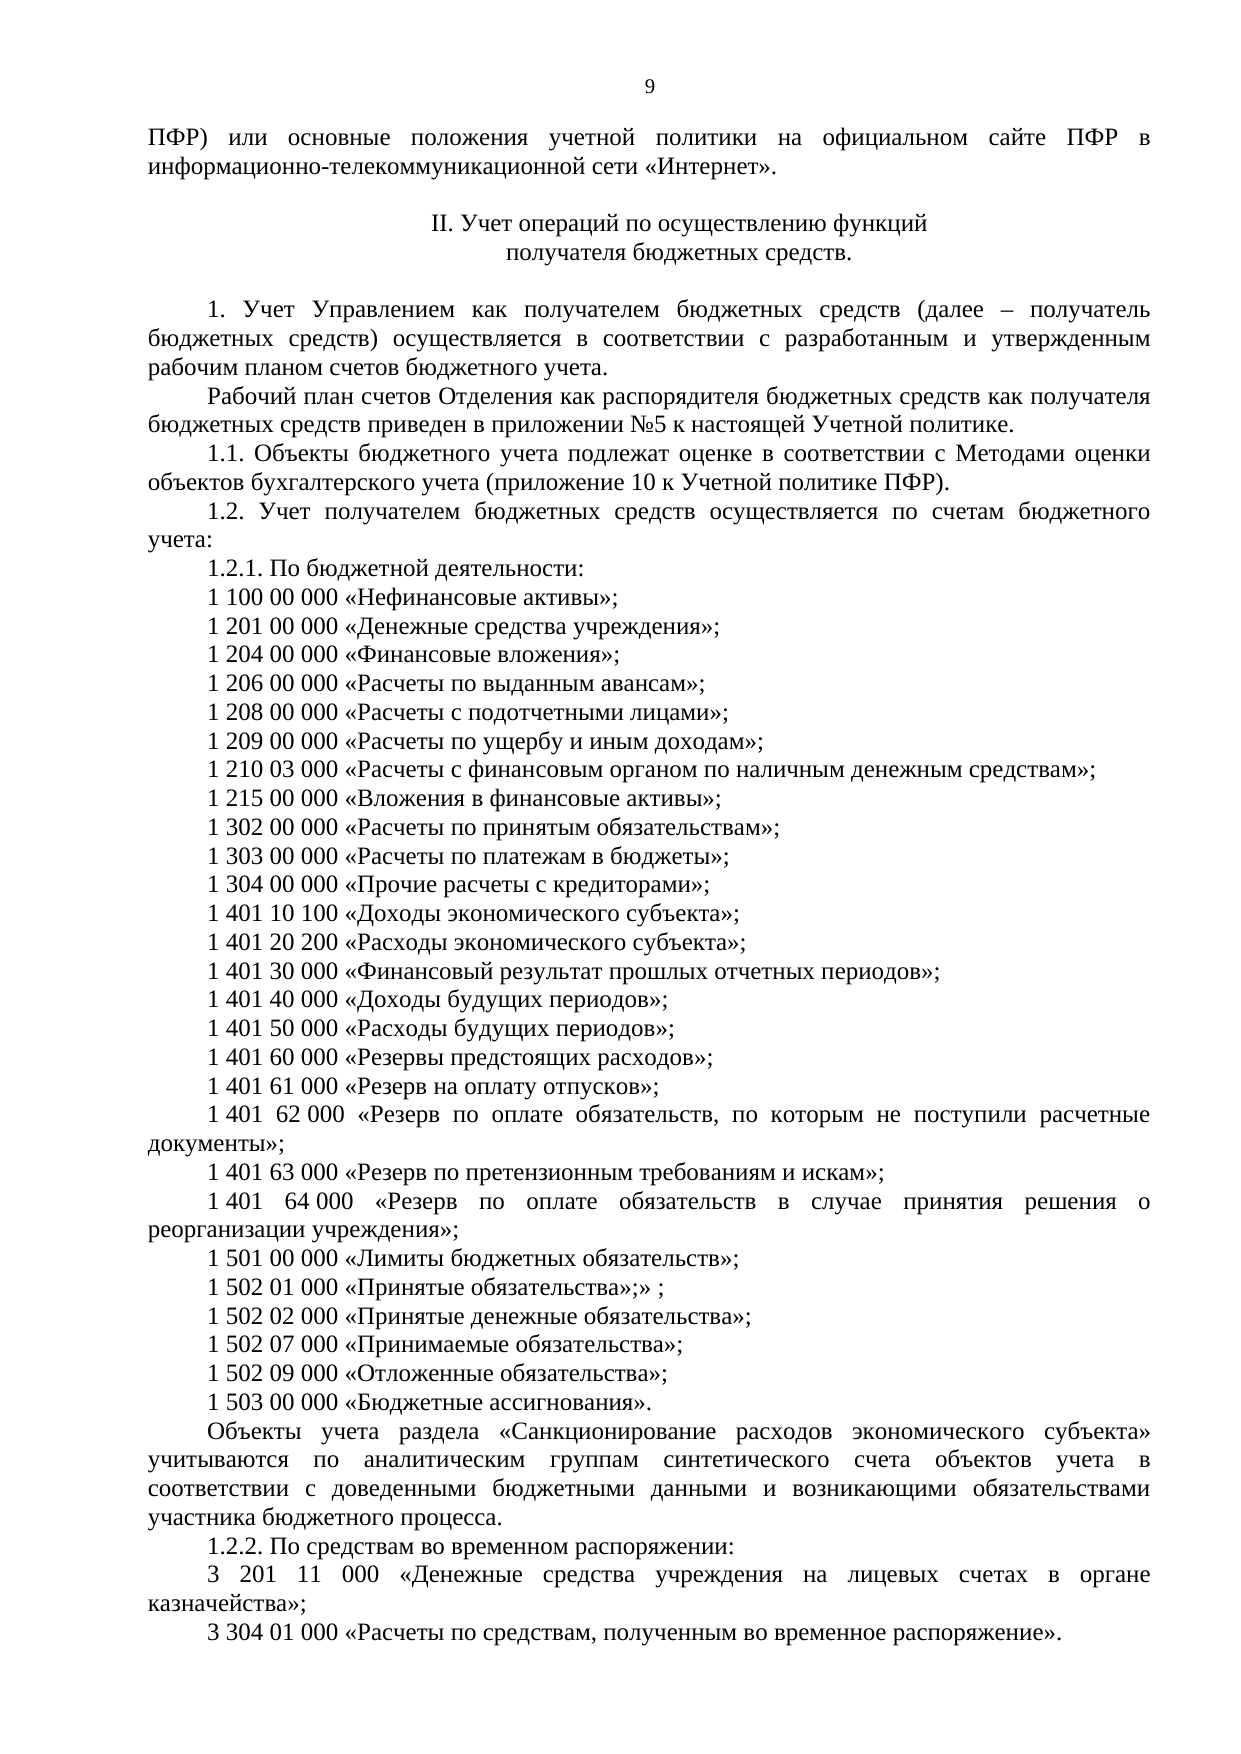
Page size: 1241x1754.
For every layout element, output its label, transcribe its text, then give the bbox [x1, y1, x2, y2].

text 1 206 00 000 «Расчеты по выданным авансам»; [148, 668, 1152, 697]
text 1 401 40 000 «Доходы будущих периодов»; [148, 984, 1152, 1013]
text 1 100 00 000 «Нефинансовые активы»; [148, 582, 1152, 611]
text II. Учет операций по осуществлению функций [148, 208, 1152, 237]
text 1 401 30 000 «Финансовый результат прошлых отчетных периодов»; [148, 956, 1152, 984]
text 1 501 00 000 «Лимиты бюджетных обязательств»; [148, 1243, 1152, 1272]
text 1 502 01 000 «Принятые обязательства»;» ; [148, 1272, 1152, 1301]
text 1 215 00 000 «Вложения в финансовые активы»; [148, 783, 1152, 812]
text 1 209 00 000 «Расчеты по ущербу и иным доходам»; [148, 726, 1152, 754]
text 1.1. Объекты бюджетного учета подлежат оценке в соответствии с Методами оценки объектов бухгалтерского учета (приложение 10 к Учетной политике ПФР). [148, 438, 1152, 496]
text 1.2.2. По средствам во временном распоряжении: [148, 1531, 1152, 1559]
text 1 401 20 200 «Расходы экономического субъекта»; [148, 927, 1152, 956]
text 1 401 60 000 «Резервы предстоящих расходов»; [148, 1042, 1152, 1071]
text 1.2.1. По бюджетной деятельности: [148, 553, 1152, 582]
text 1 401 50 000 «Расходы будущих периодов»; [148, 1013, 1152, 1042]
text 1 502 07 000 «Принимаемые обязательства»; [148, 1329, 1152, 1358]
text 1 503 00 000 «Бюджетные ассигнования». [148, 1387, 1152, 1416]
text 1 303 00 000 «Расчеты по платежам в бюджеты»; [148, 841, 1152, 869]
text 1 401 62 000 «Резерв по оплате обязательств, по которым не поступили расчетные документы»; [148, 1099, 1152, 1157]
text 3 201 11 000 «Денежные средства учреждения на лицевых счетах в органе казначейства»; [148, 1559, 1152, 1617]
text 1 502 09 000 «Отложенные обязательства»; [148, 1358, 1152, 1387]
text Рабочий план счетов Отделения как распорядителя бюджетных средств как получателя бюджетных средств приведен в приложении №5 к настоящей Учетной политике. [148, 381, 1152, 438]
text Объекты учета раздела «Санкционирование расходов экономического субъекта» учитываются по аналитическим группам синтетического счета объектов учета в соответствии с доведенными бюджетными данными и возникающими обязательствами участника бюджетного процесса. [148, 1416, 1152, 1531]
text 1 401 10 100 «Доходы экономического субъекта»; [148, 898, 1152, 927]
text 1 208 00 000 «Расчеты с подотчетными лицами»; [148, 697, 1152, 726]
text 3 304 01 000 «Расчеты по средствам, полученным во временное распоряжение». [148, 1617, 1152, 1646]
text 1.2. Учет получателем бюджетных средств осуществляется по счетам бюджетного учета: [148, 496, 1152, 553]
text 1 401 64 000 «Резерв по оплате обязательств в случае принятия решения о реорганизации учреждения»; [148, 1186, 1152, 1243]
text получателя бюджетных средств. [148, 237, 1152, 266]
text 1 304 00 000 «Прочие расчеты с кредиторами»; [148, 869, 1152, 898]
text 1 210 03 000 «Расчеты с финансовым органом по наличным денежным средствам»; [148, 754, 1152, 783]
text 1. Учет Управлением как получателем бюджетных средств (далее – получатель бюджетных средств) осуществляется в соответствии с разработанным и утвержденным рабочим планом счетов бюджетного учета. [148, 294, 1152, 381]
text 1 401 61 000 «Резерв на оплату отпусков»; [148, 1071, 1152, 1099]
text 1 502 02 000 «Принятые денежные обязательства»; [148, 1301, 1152, 1329]
text 1 302 00 000 «Расчеты по принятым обязательствам»; [148, 812, 1152, 841]
text 1 204 00 000 «Финансовые вложения»; [148, 639, 1152, 668]
text 1 201 00 000 «Денежные средства учреждения»; [148, 611, 1152, 639]
text 1 401 63 000 «Резерв по претензионным требованиям и искам»; [148, 1157, 1152, 1186]
